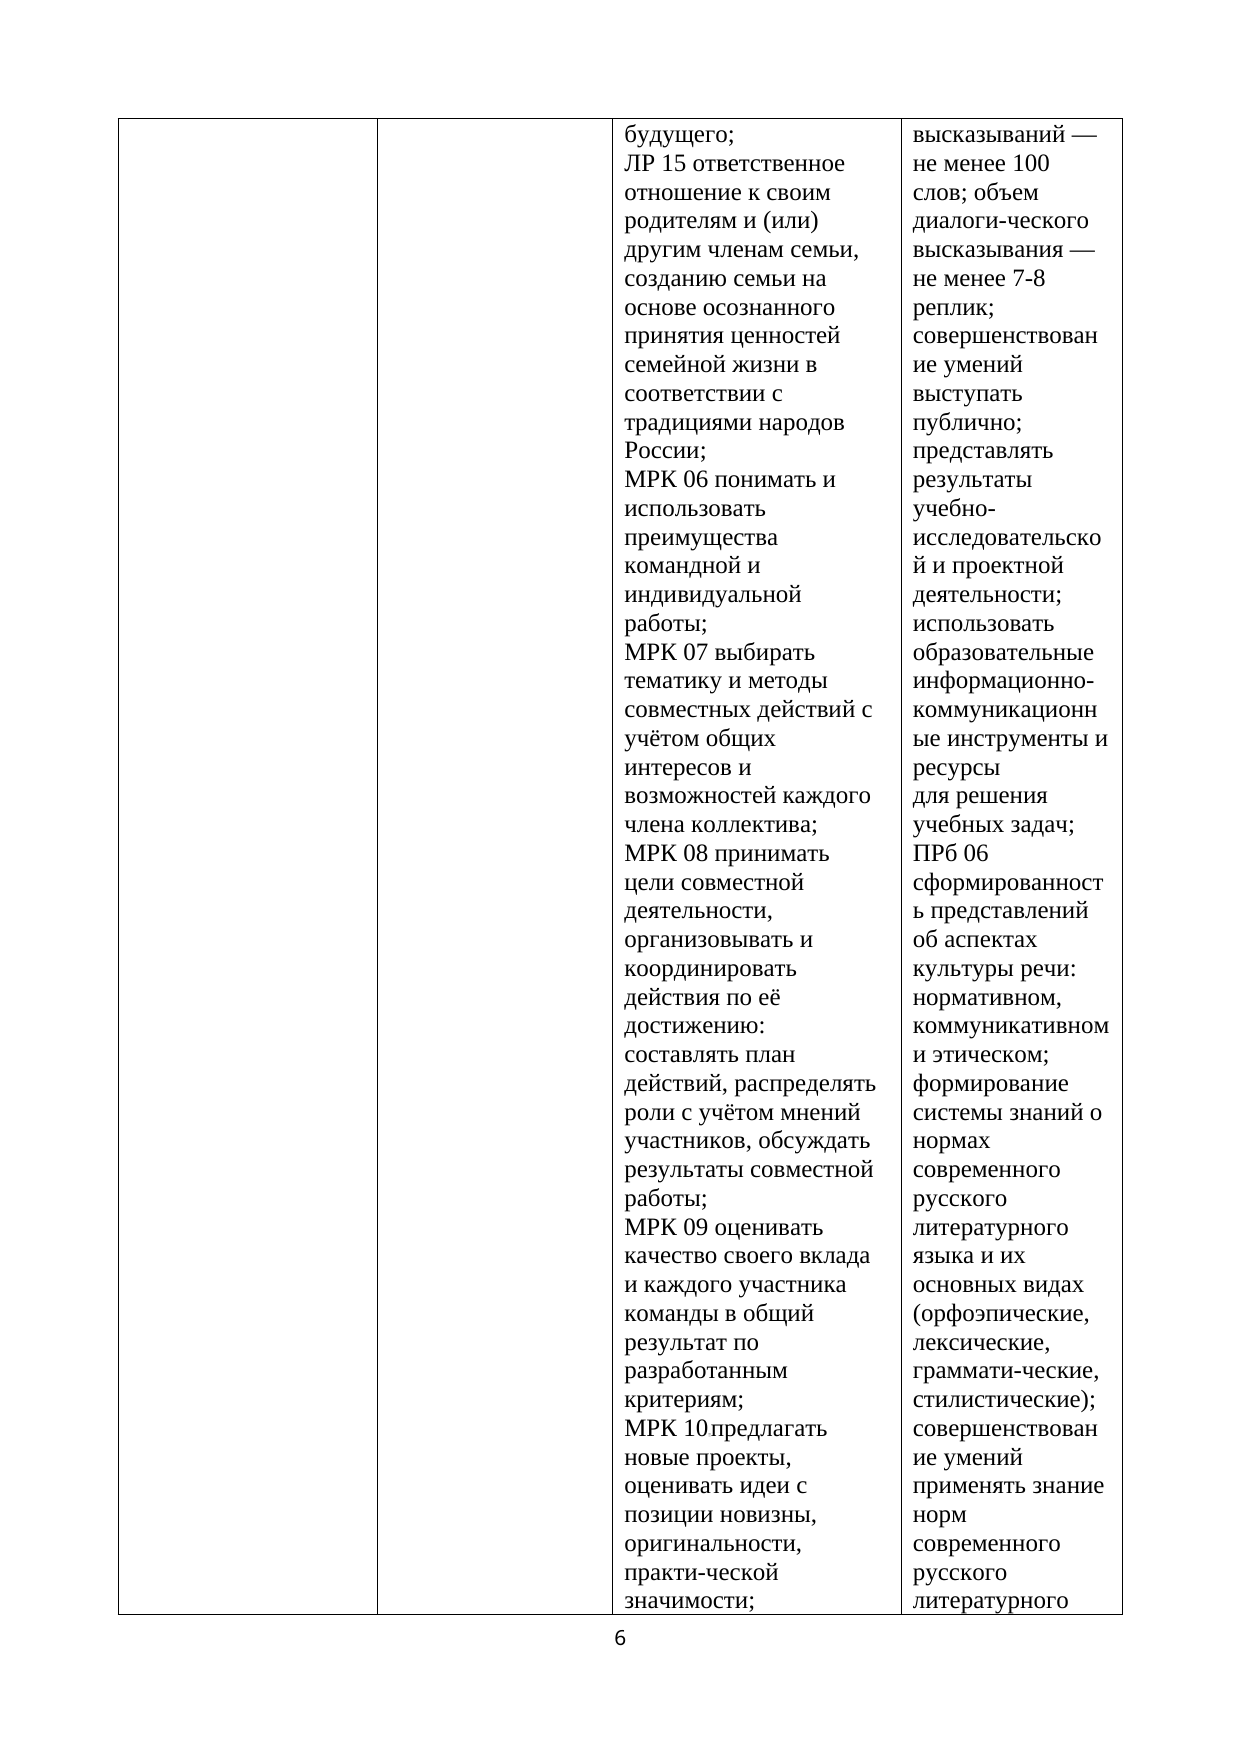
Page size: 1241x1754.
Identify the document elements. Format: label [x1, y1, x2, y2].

table_cell [613, 119, 901, 1614]
table_cell [378, 119, 612, 1614]
table_cell [902, 119, 1122, 1614]
table_cell [119, 119, 377, 1614]
